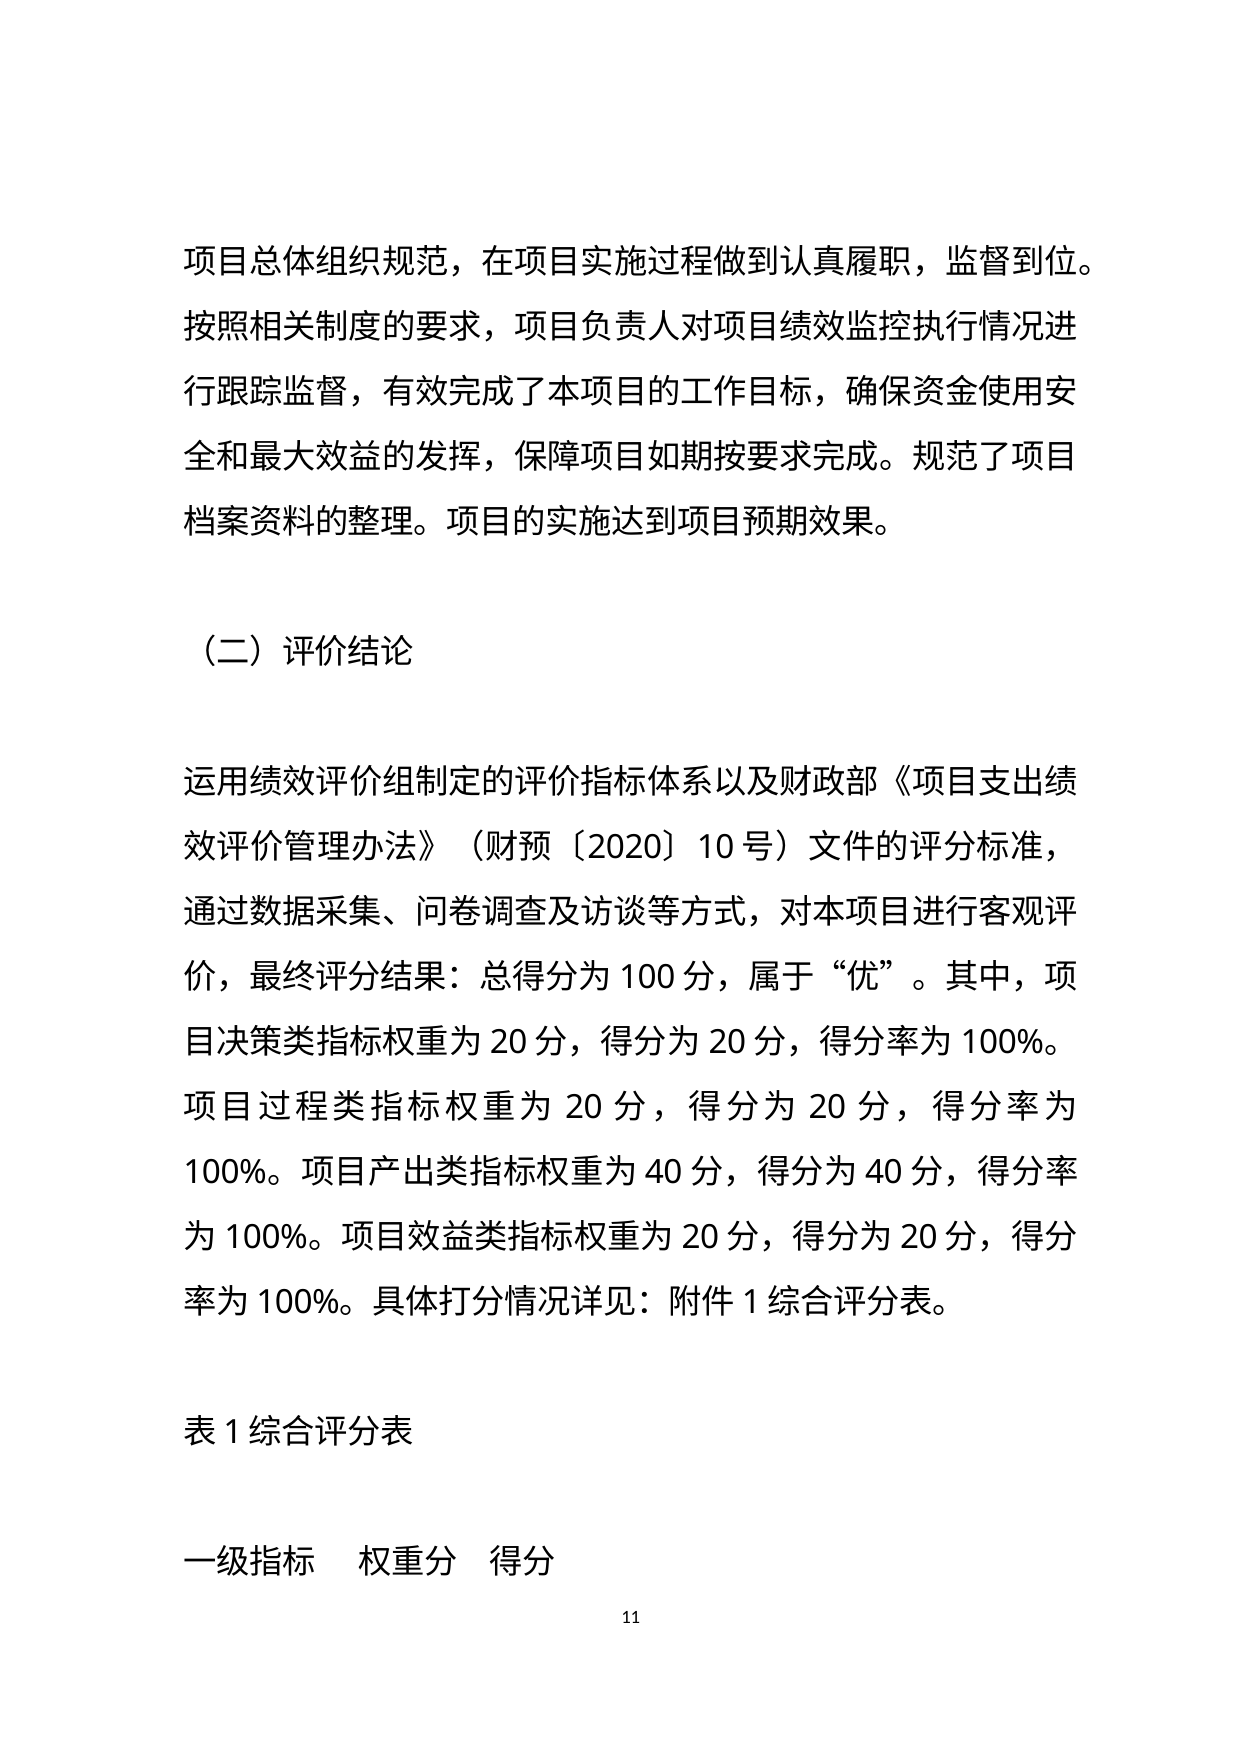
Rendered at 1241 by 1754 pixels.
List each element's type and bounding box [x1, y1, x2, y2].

text [183, 162, 1078, 1592]
